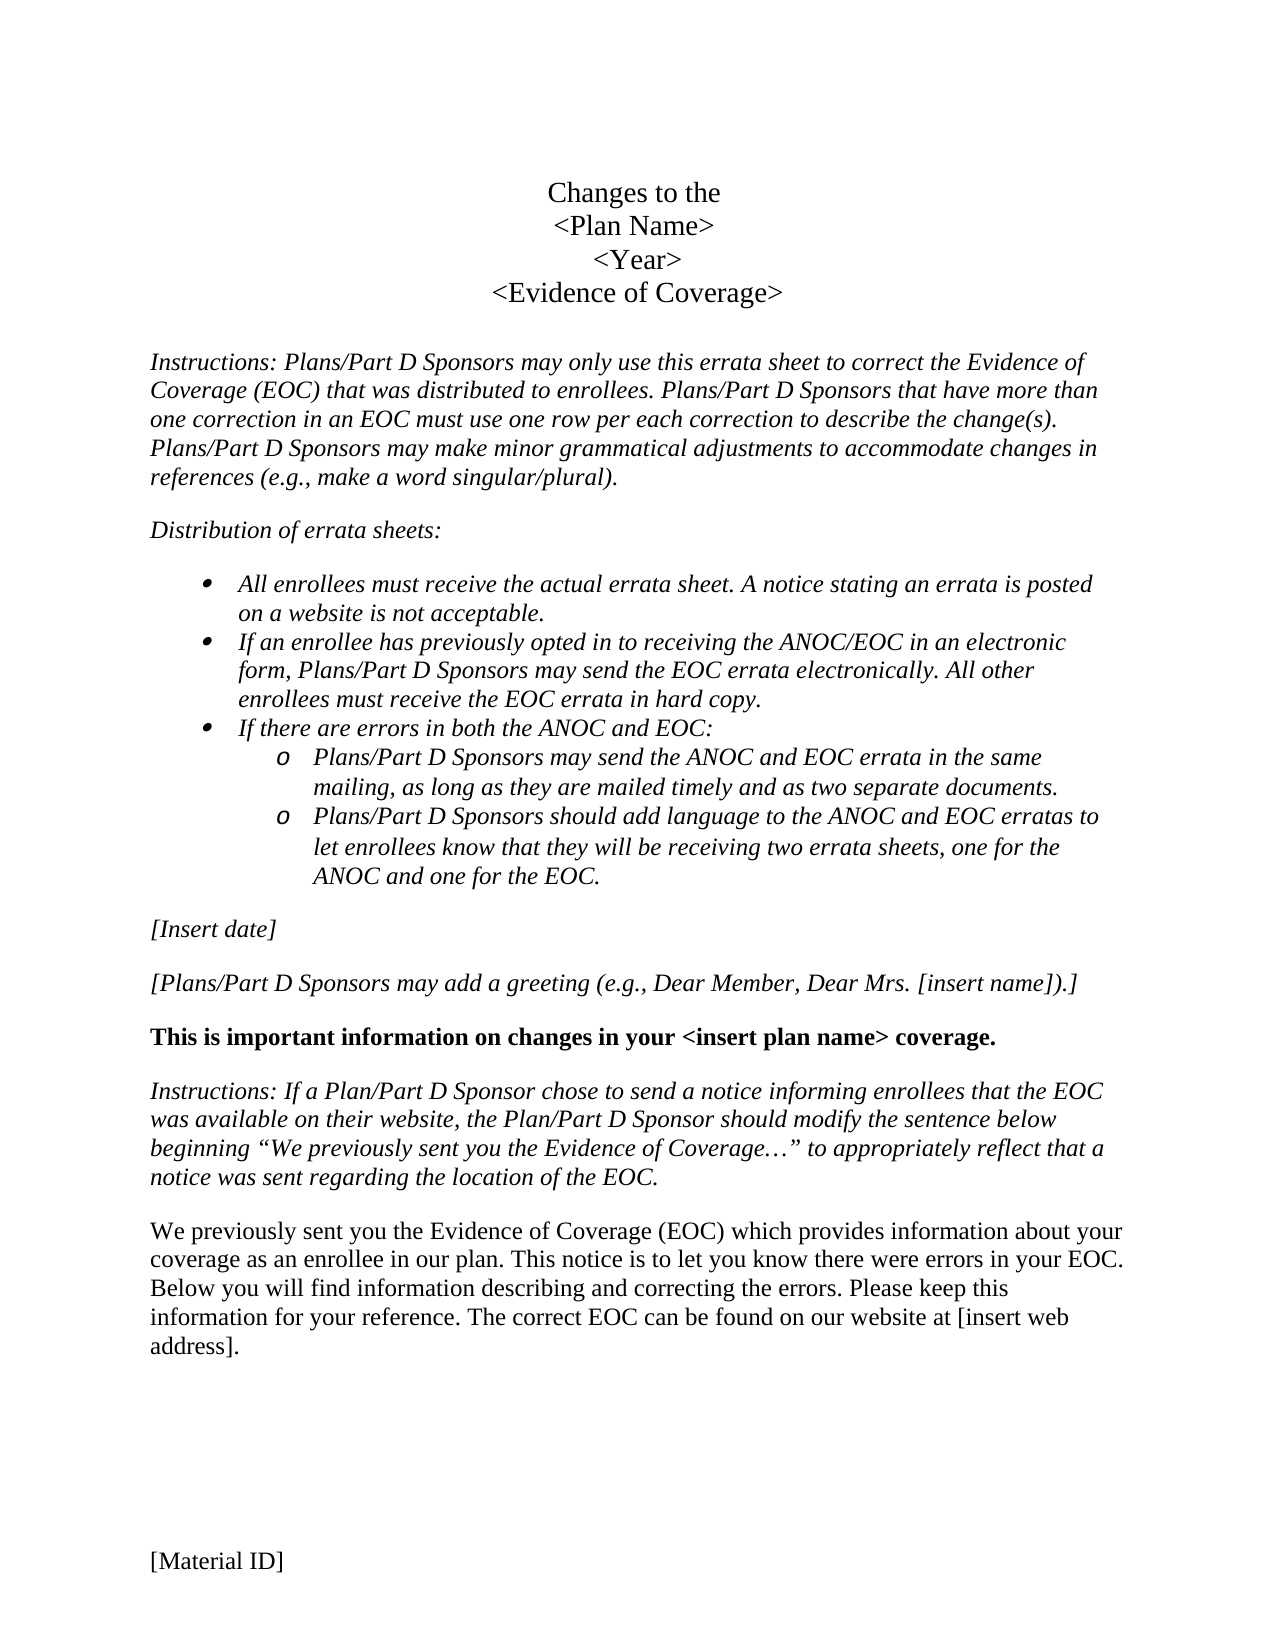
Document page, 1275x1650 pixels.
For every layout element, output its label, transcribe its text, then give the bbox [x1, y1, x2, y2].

text Distribution of errata sheets: [150, 515, 1125, 544]
list If an enrollee has previously opted in to receiving the ANOC/EOC in an electronic form, Plans/Part D Sponsors may send the EOC errata electronically. All other enrollees must receive the EOC errata in hard copy. [201, 627, 1125, 713]
list Plans/Part D Sponsors may send the ANOC and EOC errata in the same mailing, as long as they are mailed timely and as two separate documents. [276, 742, 1125, 801]
text We previously sent you the Evidence of Coverage (EOC) which provides information about your coverage as an enrollee in our plan. This notice is to let you know there were errors in your EOC. Below you will find information describing and correcting the errors. Please keep this information for your reference. The correct EOC can be found on our website at [insert web address]. [150, 1216, 1125, 1359]
list Plans/Part D Sponsors should add language to the ANOC and EOC erratas to let enrollees know that they will be receiving two errata sheets, one for the ANOC and one for the EOC. [276, 801, 1125, 889]
text Instructions: If a Plan/Part D Sponsor chose to send a notice informing enrollees that the EOC was available on their website, the Plan/Part D Sponsor should modify the sentence below beginning “We previously sent you the Evidence of Coverage…” to appropriately reflect that a notice was sent regarding the location of the EOC. [150, 1076, 1125, 1191]
subtitle This is important information on changes in your <insert plan name> coverage. [150, 1022, 1125, 1051]
text [Plans/Part D Sponsors may add a greeting (e.g., Dear Member, Dear Mrs. [insert name]).] [150, 968, 1125, 997]
list All enrollees must receive the actual errata sheet. A notice stating an errata is posted on a website is not acceptable. [201, 569, 1125, 627]
list If there are errors in both the ANOC and EOC: [201, 713, 1125, 742]
text [Insert date] [150, 914, 1125, 943]
subtitle Changes to the <Plan Name> <Year> <Evidence of Coverage> [150, 175, 1125, 309]
text Instructions: Plans/Part D Sponsors may only use this errata sheet to correct the Evidence of Coverage (EOC) that was distributed to enrollees. Plans/Part D Sponsors that have more than one correction in an EOC must use one row per each correction to describe the change(s). Plans/Part D Sponsors may make minor grammatical adjustments to accommodate changes in references (e.g., make a word singular/plural). [150, 347, 1125, 490]
